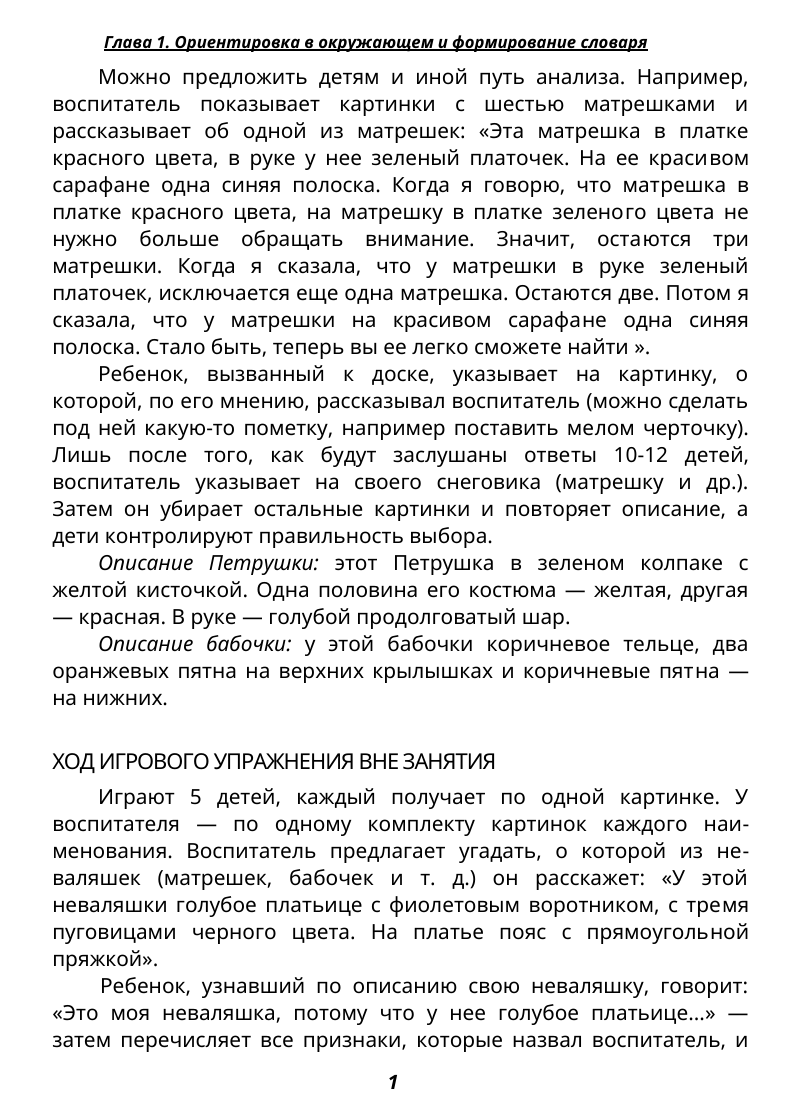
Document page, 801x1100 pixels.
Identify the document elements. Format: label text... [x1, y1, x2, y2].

text Описание Петрушки: этот Петрушка в зеленом колпаке с желтой кисточкой. Одна половина его костюма — желтая, другая — красная. В руке — голубой продолговатый шар. [52, 549, 749, 630]
text Играют 5 детей, каждый получает по одной картинке. У воспитателя — по одному комплекту картинок каждого наименования. Воспитатель предлагает угадать, о которой из неваляшек (матрешек, бабочек и т. д.) он расскажет: «У этой неваляшки голубое платьице с фиолетовым воротником, с тремя пуговицами черного цвета. На платье пояс с прямоугольной пряжкой». [52, 783, 749, 972]
text Описание бабочки: у этой бабочки коричневое тельце, два оранжевых пятна на верхних крылышках и коричневые пятна — на нижних. [52, 630, 749, 711]
text ХОД ИГРОВОГО УПРАЖНЕНИЯ ВНЕ ЗАНЯТИЯ [52, 752, 749, 774]
text Ребенок, вызванный к доске, указывает на картинку, о которой, по его мнению, рассказывал воспитатель (можно сделать под ней какую-то пометку, например поставить мелом черточку). Лишь после того, как будут заслушаны ответы 10-12 детей, воспитатель указывает на своего снеговика (матрешку и др.). Затем он убирает остальные картинки и повторяет описание, а дети контролируют правильность выбора. [52, 360, 749, 549]
text Можно предложить детям и иной путь анализа. Например, воспитатель показывает картинки с шестью матрешками и рассказывает об одной из матрешек: «Эта матрешка в платке красного цвета, в руке у нее зеленый платочек. На ее красивом сарафане одна синяя полоска. Когда я говорю, что матрешка в платке красного цвета, на матрешку в платке зеленого цвета не нужно больше обращать внимание. Значит, остаются три матрешки. Когда я сказала, что у матрешки в руке зеленый платочек, исключается еще одна матрешка. Остаются две. Потом я сказала, что у матрешки на красивом сарафане одна синяя полоска. Стало быть, теперь вы ее легко сможете найти ». [52, 63, 749, 360]
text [52, 972, 749, 1053]
